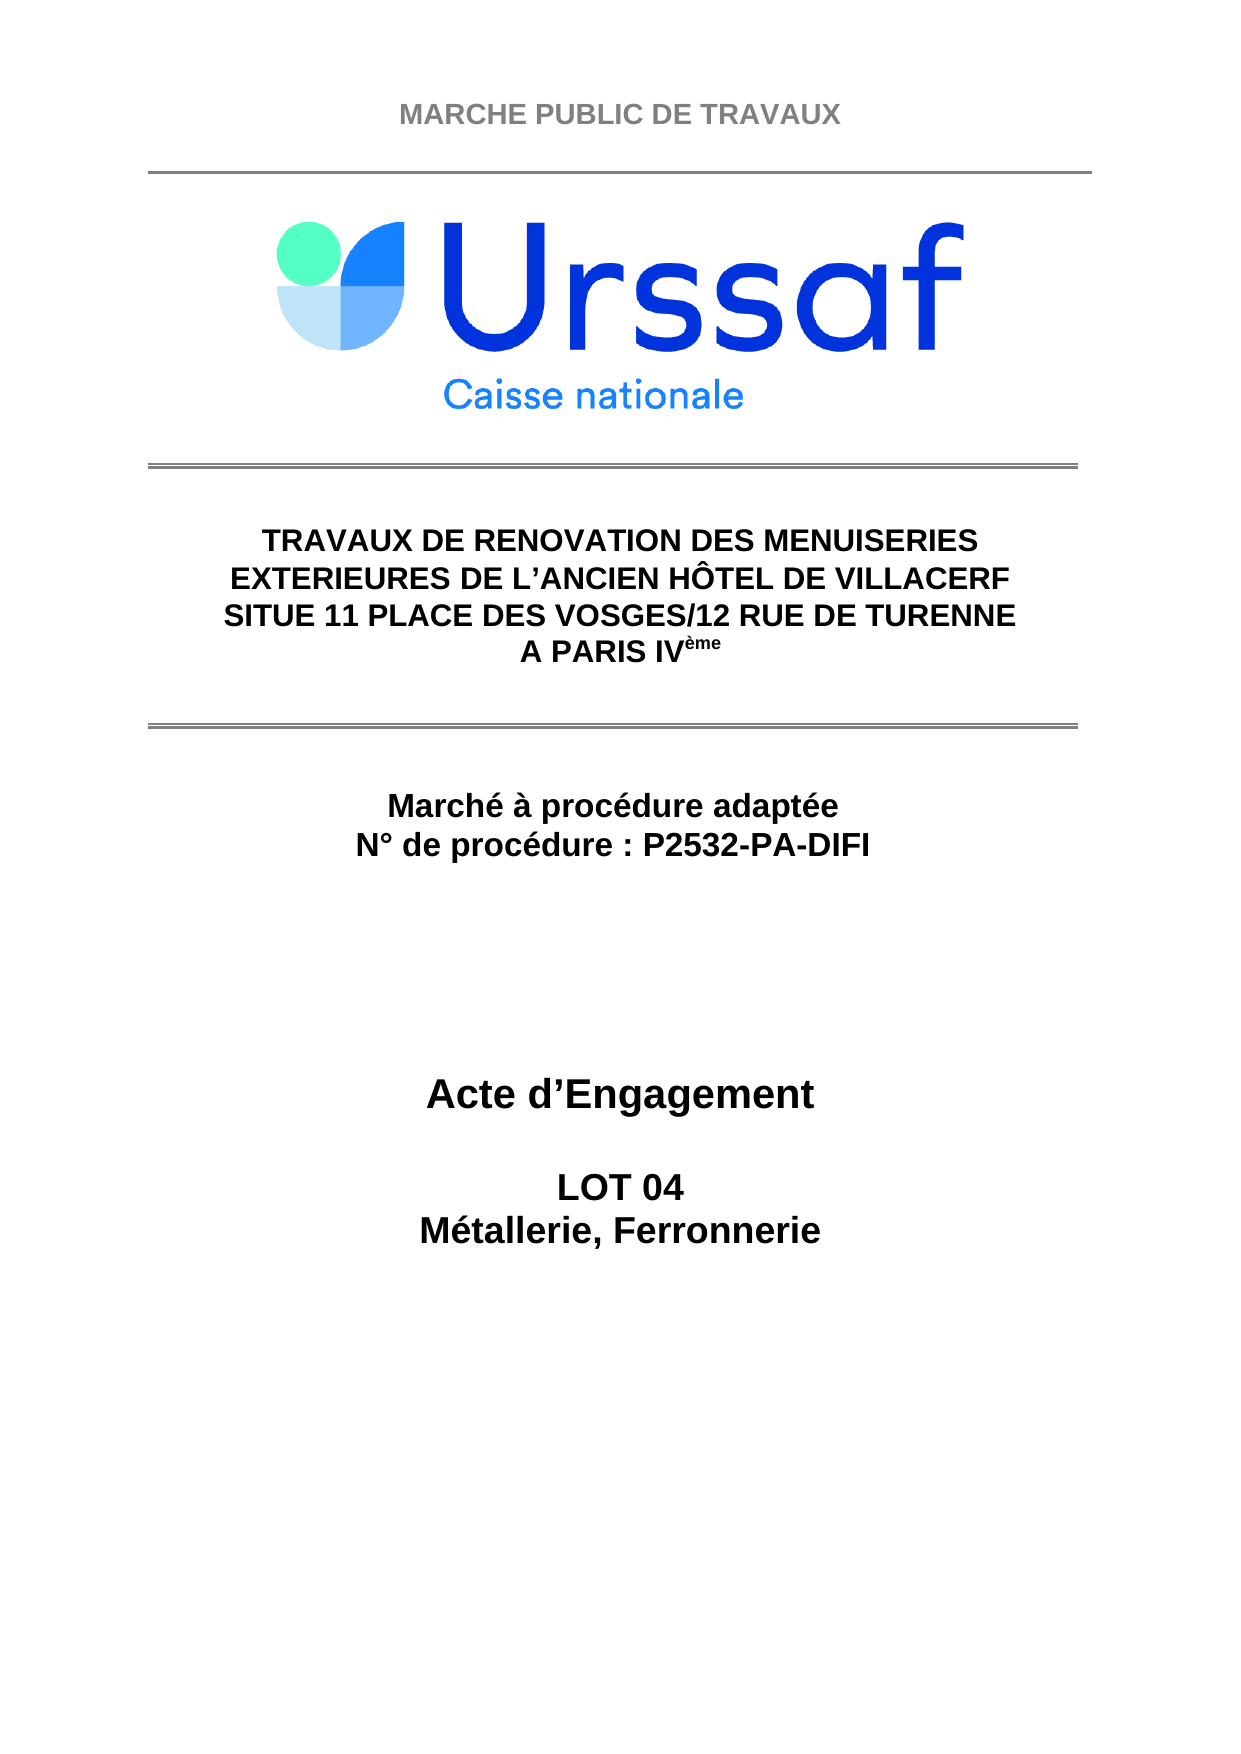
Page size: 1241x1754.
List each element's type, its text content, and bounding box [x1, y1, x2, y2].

text SITUE 11 PLACE DES VOSGES/12 RUE DE TURENNE [148, 597, 1092, 633]
text MARCHE PUBLIC DE TRAVAUX [148, 97, 1092, 131]
text LOT 04 [148, 1165, 1092, 1208]
picture [276, 222, 964, 409]
text Acte d’Engagement [148, 1069, 1092, 1117]
text Métallerie, Ferronnerie [148, 1208, 1092, 1251]
text N° de procédure : P2532-PA-DIFI [148, 825, 1078, 863]
text TRAVAUX DE RENOVATION DES MENUISERIES EXTERIEURES DE L’ANCIEN HÔTEL DE VILLACERF [148, 522, 1092, 597]
text A PARIS IVème [148, 633, 1092, 668]
text Marché à procédure adaptée [148, 786, 1078, 825]
